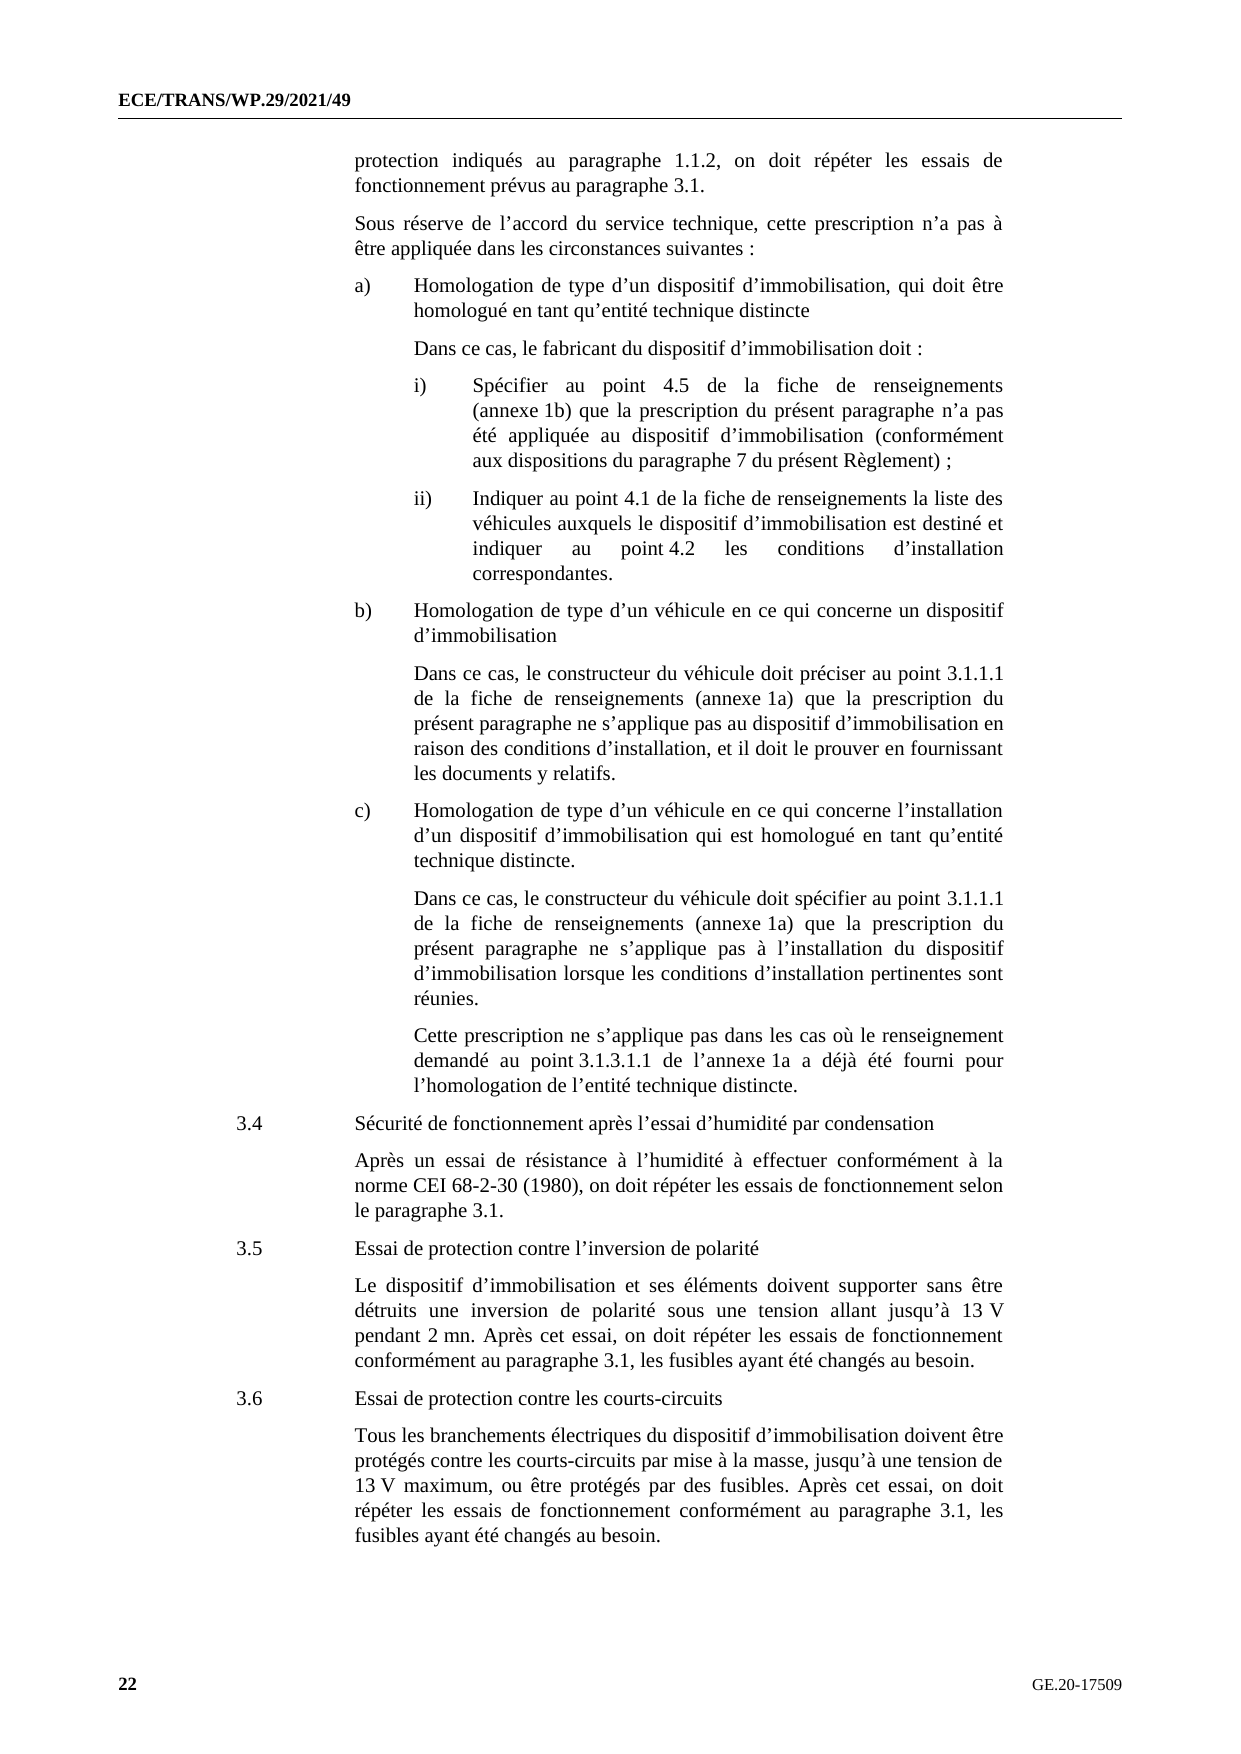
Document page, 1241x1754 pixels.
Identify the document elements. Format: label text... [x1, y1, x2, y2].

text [354, 148, 1004, 198]
text Le dispositif d’immobilisation et ses éléments doivent supporter sans être détruits une inversion de polarité sous une tension allant jusqu’à 13 V pendant 2 mn. Après cet essai, on doit répéter les essais de fonctionnement conformément au paragraphe 3.1, les fusibles ayant été changés au besoin. [236, 1273, 1004, 1373]
text Après un essai de résistance à l’humidité à effectuer conformément à la norme CEI 68-2-30 (1980), on doit répéter les essais de fonctionnement selon le paragraphe 3.1. [354, 1148, 1004, 1223]
text b) Homologation de type d’un véhicule en ce qui concerne un dispositif d’immobilisation [354, 598, 1004, 648]
text ii) Indiquer au point 4.1 de la fiche de renseignements la liste des véhicules auxquels le dispositif d’immobilisation est destiné et indiquer au point 4.2 les conditions d’installation correspondantes. [413, 485, 1004, 585]
text Dans ce cas, le constructeur du véhicule doit spécifier au point 3.1.1.1 de la fiche de renseignements (annexe 1a) que la prescription du présent paragraphe ne s’applique pas à l’installation du dispositif d’immobilisation lorsque les conditions d’installation pertinentes sont réunies. [413, 885, 1004, 1010]
text 3.6 Essai de protection contre les courts-circuits [236, 1385, 1004, 1410]
text a) Homologation de type d’un dispositif d’immobilisation, qui doit être homologué en tant qu’entité technique distincte [354, 273, 1004, 323]
text 3.5 Essai de protection contre l’inversion de polarité [236, 1235, 1004, 1260]
text i) Spécifier au point 4.5 de la fiche de renseignements (annexe 1b) que la prescription du présent paragraphe n’a pas été appliquée au dispositif d’immobilisation (conformément aux dispositions du paragraphe 7 du présent Règlement) ; [413, 373, 1004, 473]
text Dans ce cas, le fabricant du dispositif d’immobilisation doit : [413, 335, 1004, 360]
text c) Homologation de type d’un véhicule en ce qui concerne l’installation d’un dispositif d’immobilisation qui est homologué en tant qu’entité technique distincte. [354, 798, 1004, 873]
text Sous réserve de l’accord du service technique, cette prescription n’a pas à être appliquée dans les circonstances suivantes : [354, 210, 1004, 260]
text 3.4 Sécurité de fonctionnement après l’essai d’humidité par condensation [236, 1110, 1004, 1135]
text Cette prescription ne s’applique pas dans les cas où le renseignement demandé au point 3.1.3.1.1 de l’annexe 1a a déjà été fourni pour l’homologation de l’entité technique distincte. [413, 1023, 1004, 1098]
text Dans ce cas, le constructeur du véhicule doit préciser au point 3.1.1.1 de la fiche de renseignements (annexe 1a) que la prescription du présent paragraphe ne s’applique pas au dispositif d’immobilisation en raison des conditions d’installation, et il doit le prouver en fournissant les documents y relatifs. [413, 660, 1004, 785]
text Tous les branchements électriques du dispositif d’immobilisation doivent être protégés contre les courts-circuits par mise à la masse, jusqu’à une tension de 13 V maximum, ou être protégés par des fusibles. Après cet essai, on doit répéter les essais de fonctionnement conformément au paragraphe 3.1, les fusibles ayant été changés au besoin. [354, 1423, 1004, 1548]
